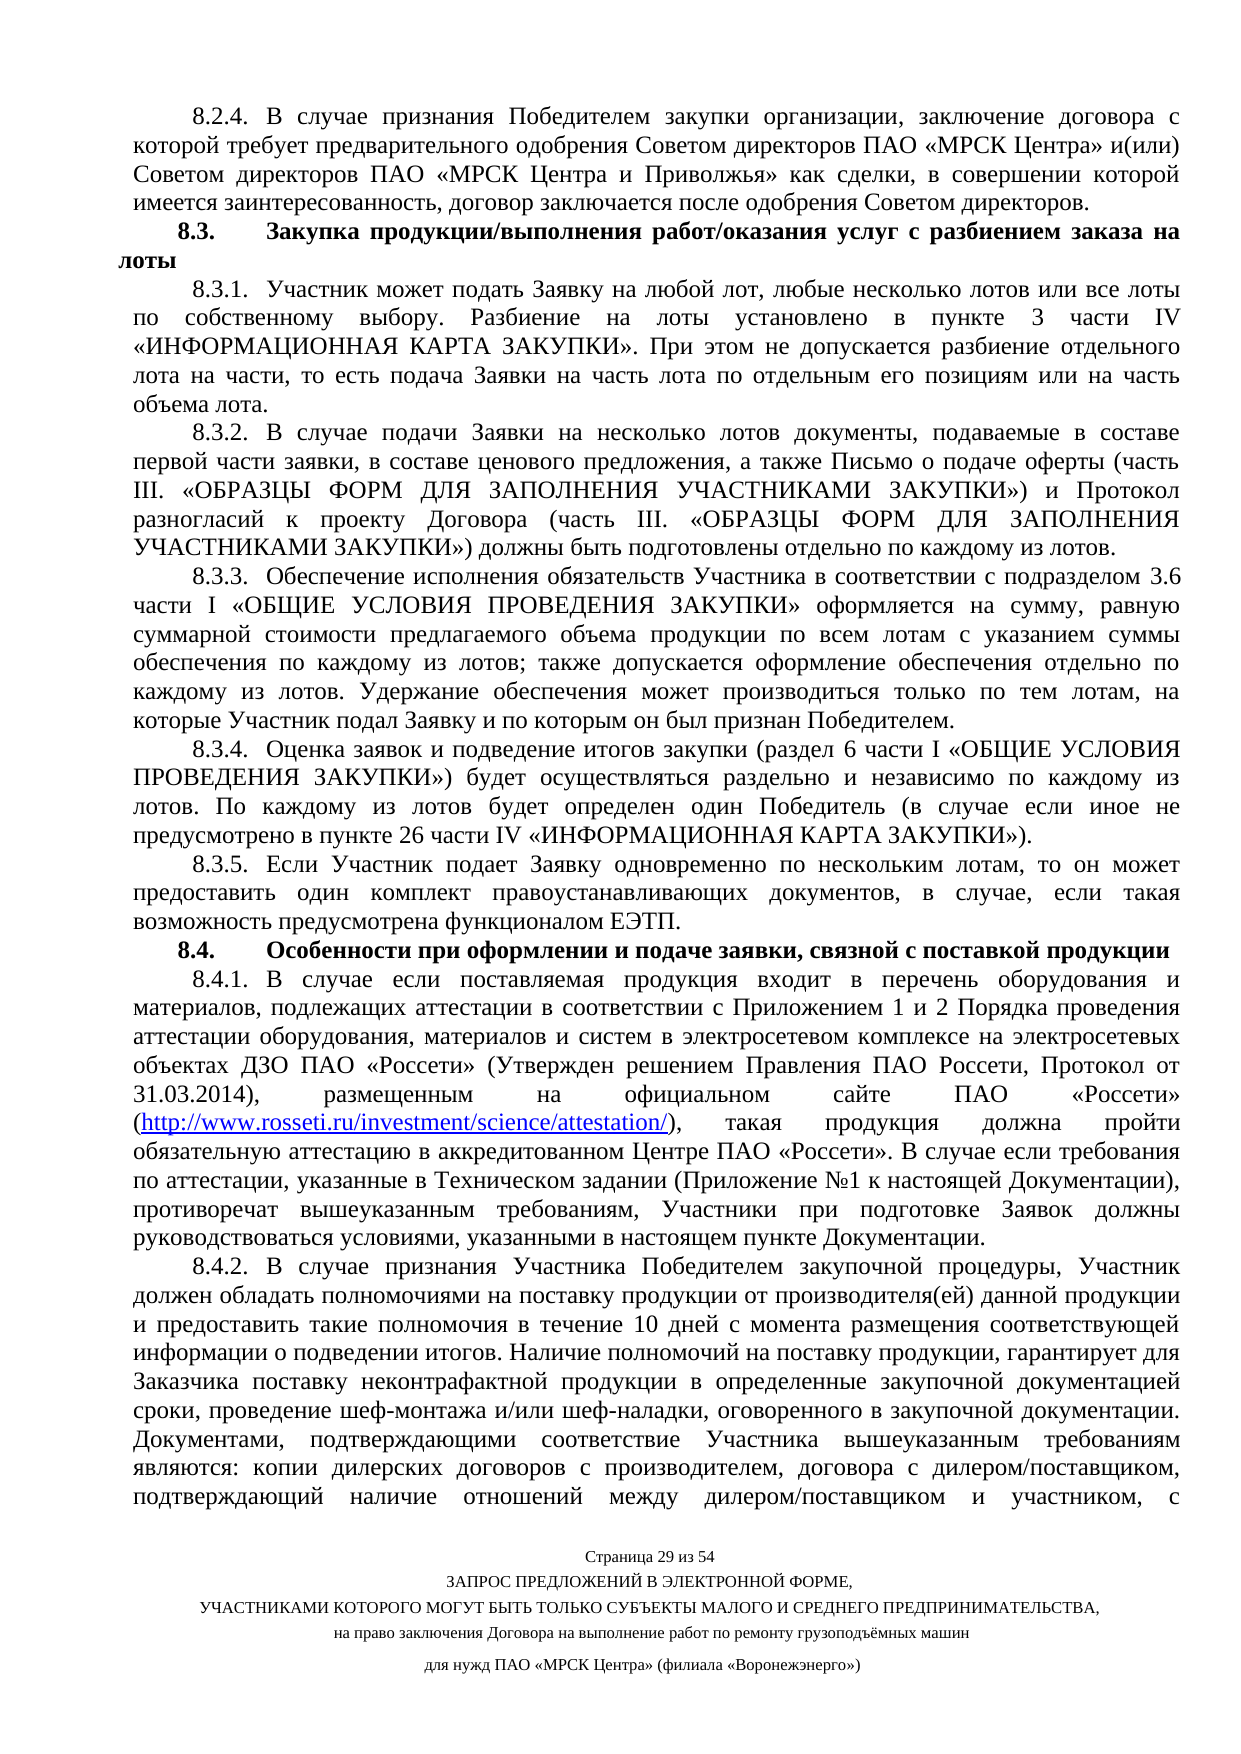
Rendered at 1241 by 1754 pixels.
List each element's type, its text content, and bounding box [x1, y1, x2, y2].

subtitle В случае если поставляемая продукция входит в перечень оборудования и материалов, подлежащих аттестации в соответствии с Приложением 1 и 2 Порядка проведения аттестации оборудования, материалов и систем в электросетевом комплексе на электросетевых объектах ДЗО ПАО «Россети» (Утвержден решением Правления ПАО Россети, Протокол от 31.03.2014), размещенным на официальном сайте ПАО «Россети» (http://www.rosseti.ru/investment/science/attestation/), такая продукция должна пройти обязательную аттестацию в аккредитованном Центре ПАО «Россети». В случае если требования по аттестации, указанные в Техническом задании (Приложение №1 к настоящей Документации), противоречат вышеуказанным требованиям, Участники при подготовке Заявок должны руководствоваться условиями, указанными в настоящем пункте Документации. [133, 964, 1181, 1251]
subtitle Закупка продукции/выполнения работ/оказания услуг с разбиением заказа на лоты [118, 216, 1181, 274]
subtitle Если Участник подает Заявку одновременно по нескольким лотам, то он может предоставить один комплект правоустанавливающих документов, в случае, если такая возможность предусмотрена функционалом ЕЭТП. [133, 849, 1181, 935]
subtitle В случае признания Победителем закупки организации, заключение договора с которой требует предварительного одобрения Советом директоров ПАО «МРСК Центра» и(или) Советом директоров ПАО «МРСК Центра и Приволжья» как сделки, в совершении которой имеется заинтересованность, договор заключается после одобрения Советом директоров. [133, 101, 1181, 216]
subtitle Оценка заявок и подведение итогов закупки (раздел 6 части I «ОБЩИЕ УСЛОВИЯ ПРОВЕДЕНИЯ ЗАКУПКИ») будет осуществляться раздельно и независимо по каждому из лотов. По каждому из лотов будет определен один Победитель (в случае если иное не предусмотрено в пункте 26 части IV «ИНФОРМАЦИОННАЯ КАРТА ЗАКУПКИ»). [133, 734, 1181, 849]
subtitle Участник может подать Заявку на любой лот, любые несколько лотов или все лоты по собственному выбору. Разбиение на лоты установлено в пункте 3 части IV «ИНФОРМАЦИОННАЯ КАРТА ЗАКУПКИ». При этом не допускается разбиение отдельного лота на части, то есть подача Заявки на часть лота по отдельным его позициям или на часть объема лота. [133, 274, 1181, 417]
subtitle Особенности при оформлении и подаче заявки, связной с поставкой продукции [118, 935, 1181, 964]
subtitle В случае подачи Заявки на несколько лотов документы, подаваемые в составе первой части заявки, в составе ценового предложения, а также Письмо о подаче оферты (часть III. «ОБРАЗЦЫ ФОРМ ДЛЯ ЗАПОЛНЕНИЯ УЧАСТНИКАМИ ЗАКУПКИ») и Протокол разногласий к проекту Договора (часть III. «ОБРАЗЦЫ ФОРМ ДЛЯ ЗАПОЛНЕНИЯ УЧАСТНИКАМИ ЗАКУПКИ») должны быть подготовлены отдельно по каждому из лотов. [133, 417, 1181, 561]
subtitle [133, 1251, 1181, 1510]
subtitle Обеспечение исполнения обязательств Участника в соответствии с подразделом 3.6 части I «ОБЩИЕ УСЛОВИЯ ПРОВЕДЕНИЯ ЗАКУПКИ» оформляется на сумму, равную суммарной стоимости предлагаемого объема продукции по всем лотам с указанием суммы обеспечения по каждому из лотов; также допускается оформление обеспечения отдельно по каждому из лотов. Удержание обеспечения может производиться только по тем лотам, на которые Участник подал Заявку и по которым он был признан Победителем. [133, 561, 1181, 734]
